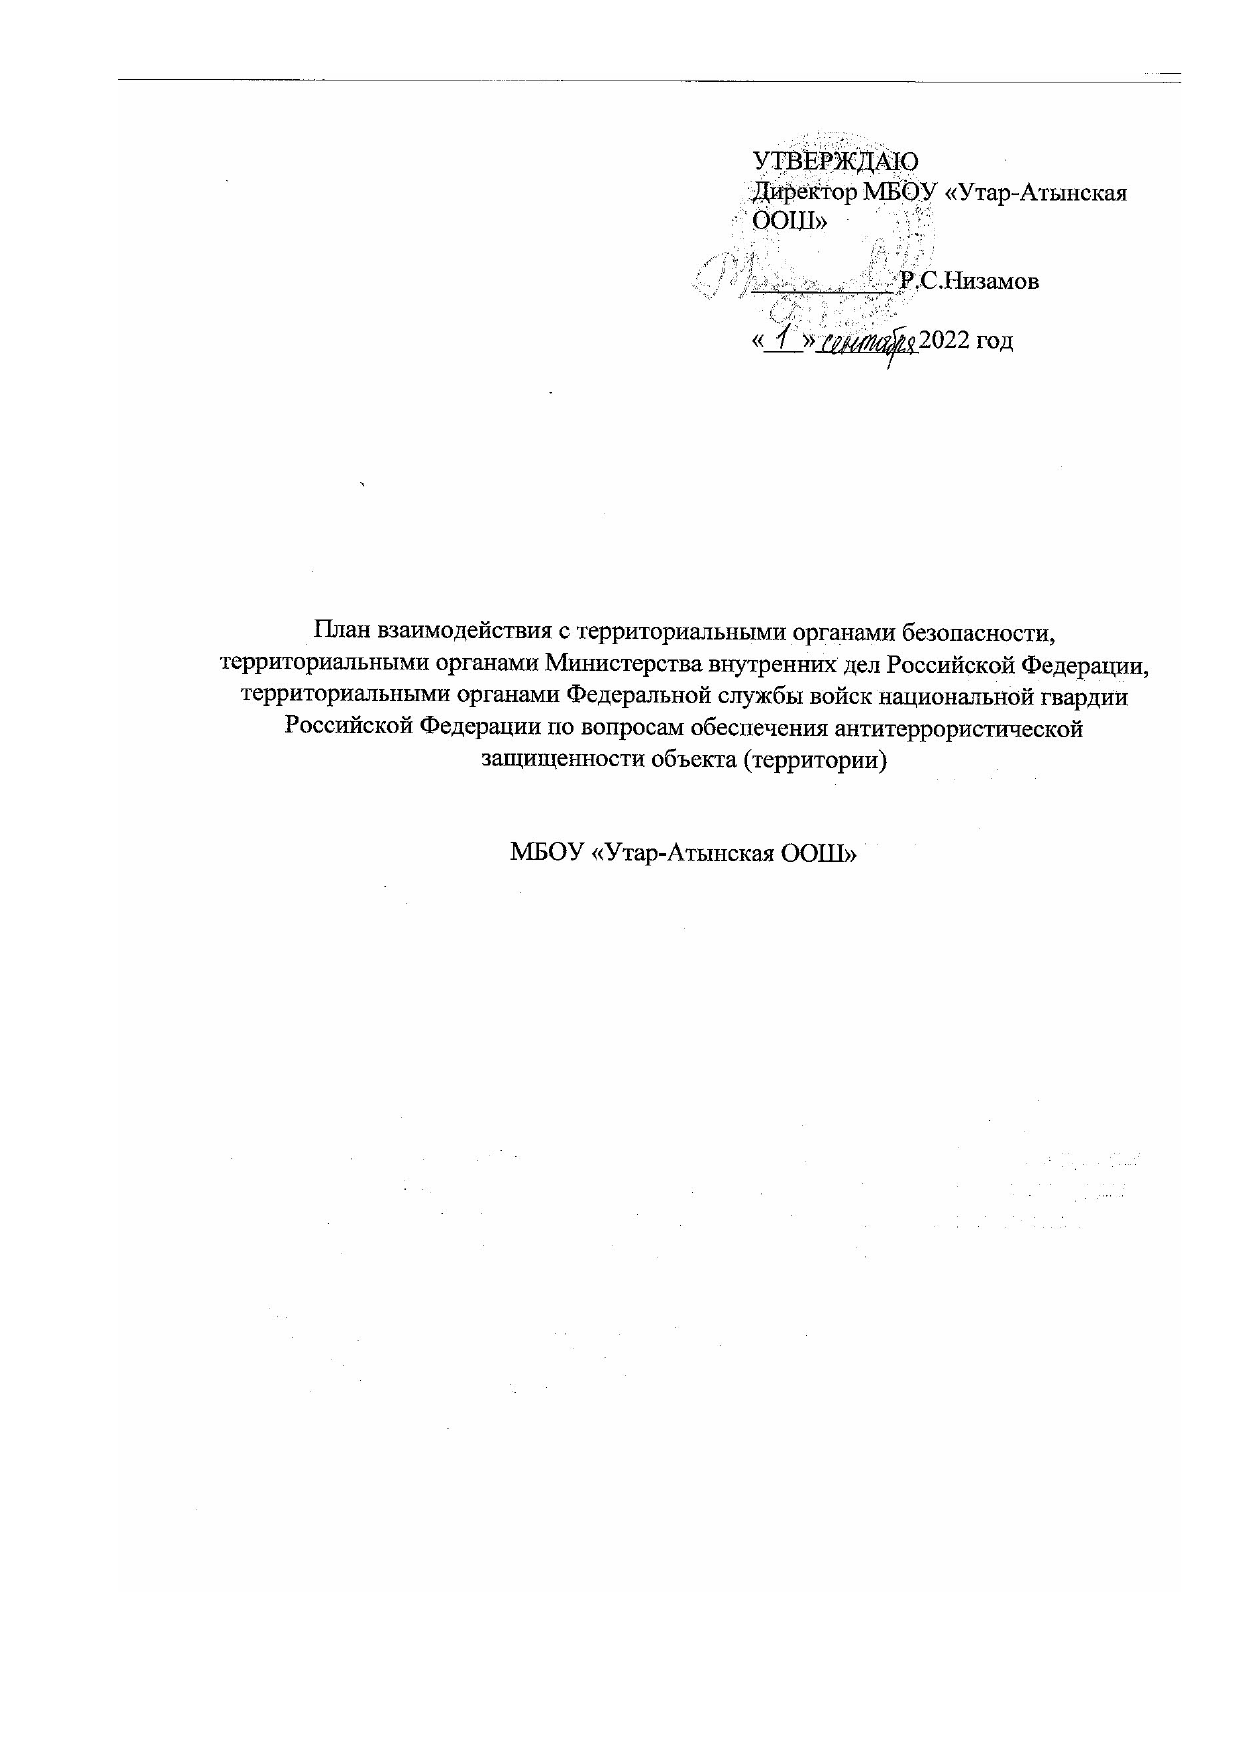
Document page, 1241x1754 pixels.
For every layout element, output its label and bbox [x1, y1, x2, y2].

picture [118, 73, 1182, 1592]
